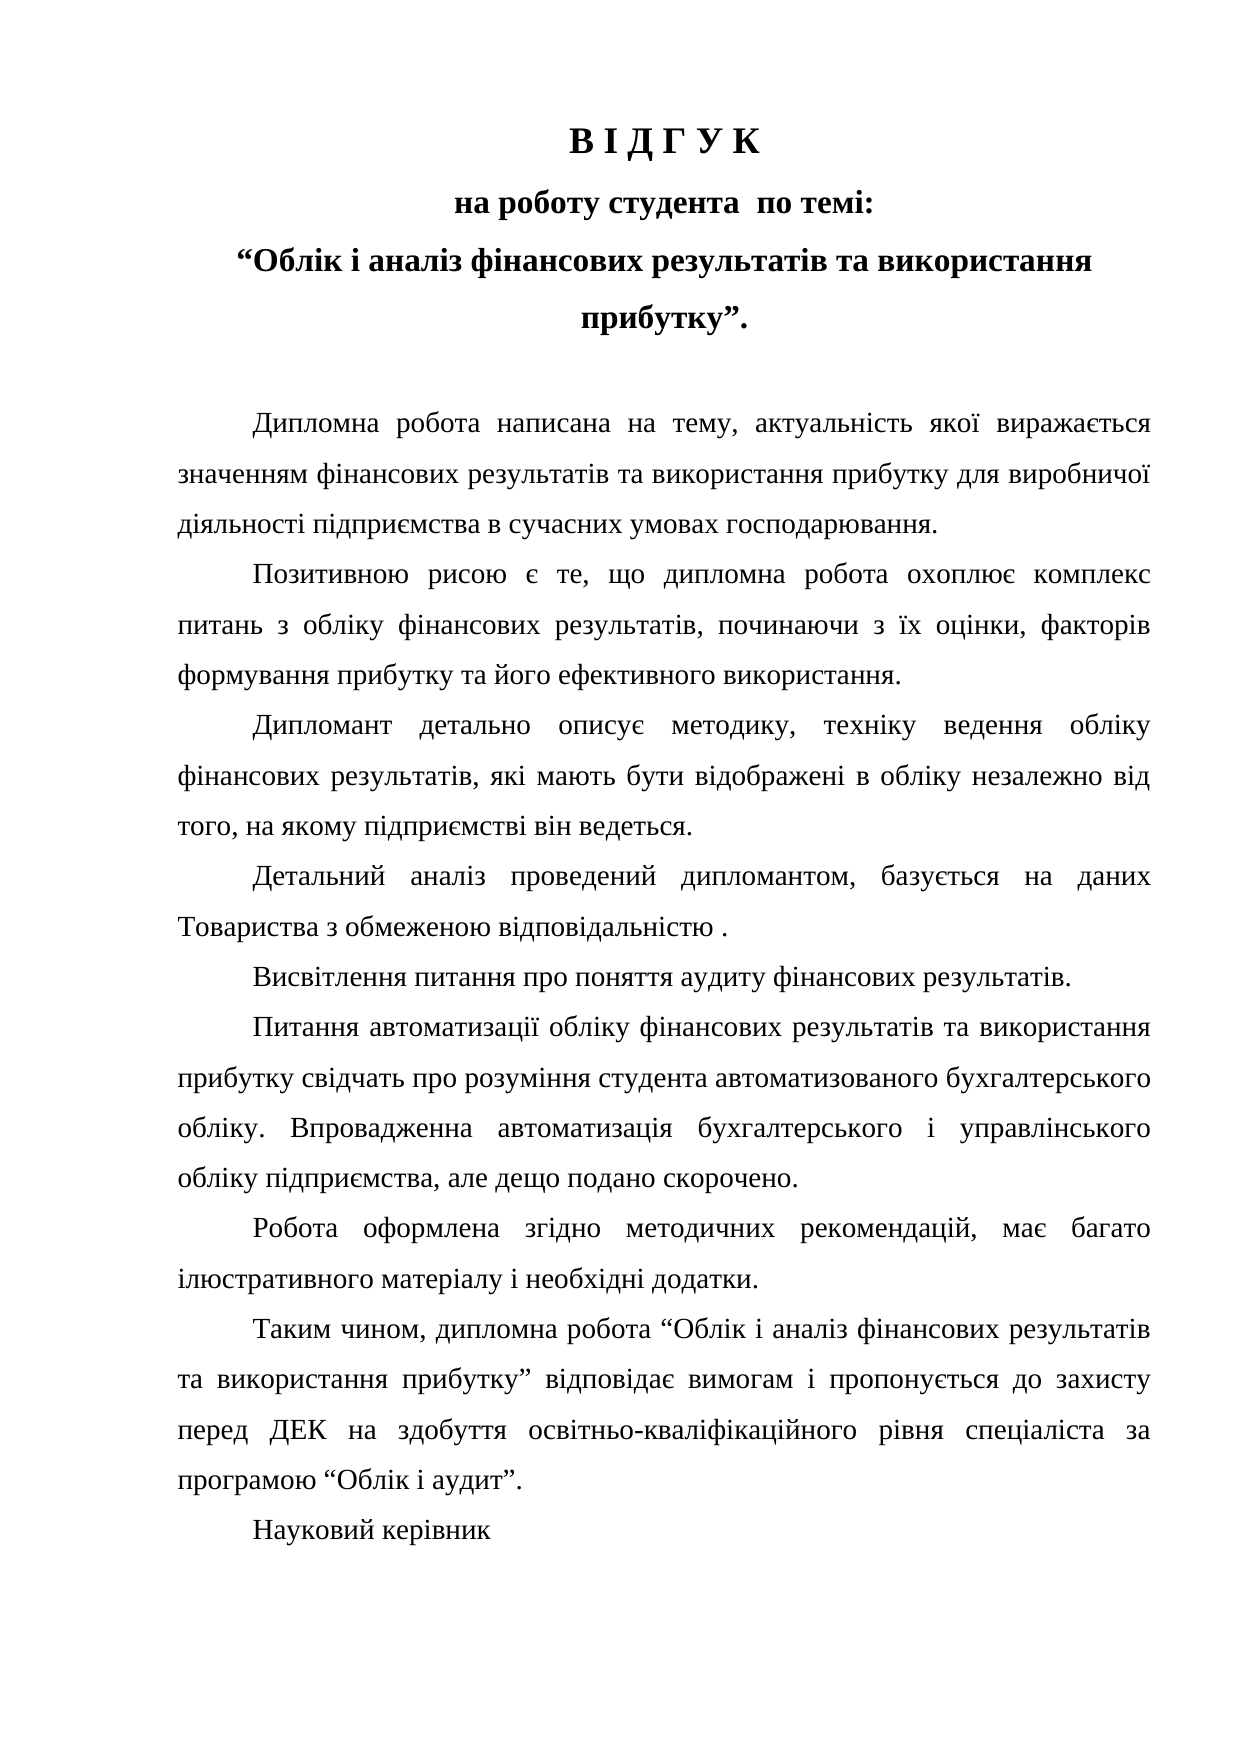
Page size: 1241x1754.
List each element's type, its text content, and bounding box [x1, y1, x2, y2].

subtitle В І Д Г У К [177, 118, 1152, 161]
text Таким чином, дипломна робота “Облік і аналіз фінансових результатів та використання прибутку” відповідає вимогам і пропонується до захисту перед ДЕК на здобуття освітньо-кваліфікаційного рівня спеціаліста за програмою “Облік і аудит”. [177, 1311, 1152, 1496]
text Позитивною рисою є те, що дипломна робота охоплює комплекс питань з обліку фінансових результатів, починаючи з їх оцінки, факторів формування прибутку та його ефективного використання. [177, 557, 1152, 691]
text Дипломна робота написана на тему, актуальність якої виражається значенням фінансових результатів та використання прибутку для виробничої діяльності підприємства в сучасних умовах господарювання. [177, 406, 1152, 540]
text Детальний аналіз проведений дипломантом, базується на даних Товариства з обмеженою відповідальністю . [177, 858, 1152, 942]
text “Облік і аналіз фінансових результатів та використання прибутку”. [177, 240, 1152, 336]
text Дипломант детально описує методику, техніку ведення обліку фінансових результатів, які мають бути відображені в обліку незалежно від того, на якому підприємстві він ведеться. [177, 707, 1152, 842]
text Висвітлення питання про поняття аудиту фінансових результатів. [177, 959, 1152, 993]
text Робота оформлена згідно методичних рекомендацій, має багато ілюстративного матеріалу і необхідні додатки. [177, 1211, 1152, 1294]
subtitle Науковий керівник [177, 1512, 1152, 1546]
text на роботу студента по темі: [177, 183, 1152, 221]
text Питання автоматизації обліку фінансових результатів та використання прибутку свідчать про розуміння студента автоматизованого бухгалтерського обліку. Впровадженна автоматизація бухгалтерського і управлінського обліку підприємства, але дещо подано скорочено. [177, 1009, 1152, 1194]
